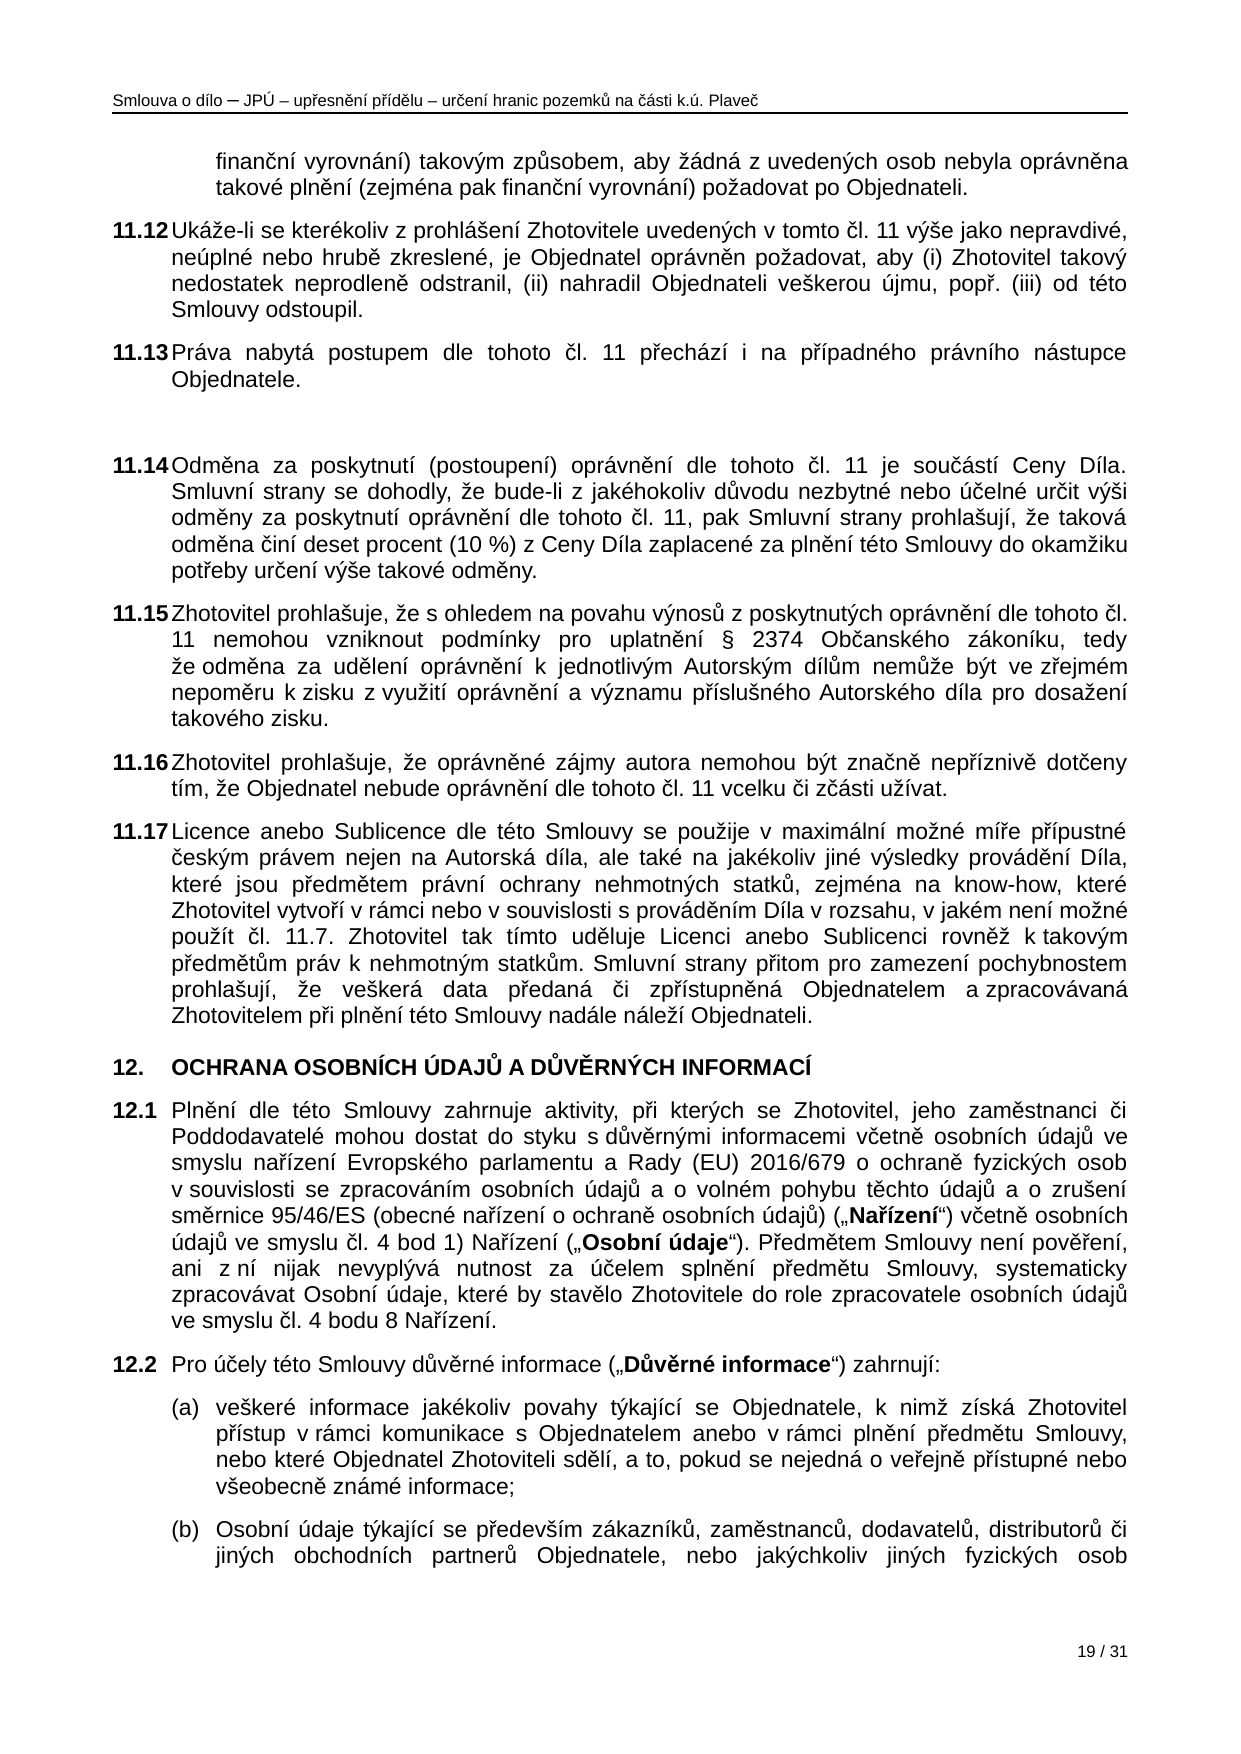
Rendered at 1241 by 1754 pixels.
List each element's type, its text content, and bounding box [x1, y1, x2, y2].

text Ochrana osobních údajů a Důvěrných informací [112, 1054, 1128, 1080]
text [171, 1516, 1128, 1568]
text Pro účely této Smlouvy důvěrné informace („Důvěrné informace“) zahrnují: [112, 1351, 1128, 1377]
text Plnění dle této Smlouvy zahrnuje aktivity, při kterých se Zhotovitel, jeho zaměstnanci či Poddodavatelé mohou dostat do styku s důvěrnými informacemi včetně osobních údajů ve smyslu nařízení Evropského parlamentu a Rady (EU) 2016/679 o ochraně fyzických osob v souvislosti se zpracováním osobních údajů a o volném pohybu těchto údajů a o zrušení směrnice 95/46/ES (obecné nařízení o ochraně osobních údajů) („Nařízení“) včetně osobních údajů ve smyslu čl. 4 bod 1) Nařízení („Osobní údaje“). Předmětem Smlouvy není pověření, ani z ní nijak nevyplývá nutnost za účelem splnění předmětu Smlouvy, systematicky zpracovávat Osobní údaje, které by stavělo Zhotovitele do role zpracovatele osobních údajů ve smyslu čl. 4 bodu 8 Nařízení. [112, 1097, 1128, 1334]
text Zhotovitel prohlašuje, že s ohledem na povahu výnosů z poskytnutých oprávnění dle tohoto čl. 11 nemohou vzniknout podmínky pro uplatnění § 2374 Občanského zákoníku, tedy že odměna za udělení oprávnění k jednotlivým Autorským dílům nemůže být ve zřejmém nepoměru k zisku z využití oprávnění a významu příslušného Autorského díla pro dosažení takového zisku. [112, 600, 1128, 732]
text Zhotovitel prohlašuje, že oprávněné zájmy autora nemohou být značně nepříznivě dotčeny tím, že Objednatel nebude oprávnění dle tohoto čl. 11 vcelku či zčásti užívat. [112, 748, 1128, 801]
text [171, 148, 1128, 200]
text Ukáže-li se kterékoliv z prohlášení Zhotovitele uvedených v tomto čl. 11 výše jako nepravdivé, neúplné nebo hrubě zkreslené, je Objednatel oprávněn požadovat, aby (i) Zhotovitel takový nedostatek neprodleně odstranil, (ii) nahradil Objednateli veškerou újmu, popř. (iii) od této Smlouvy odstoupil. [112, 217, 1128, 322]
text Licence anebo Sublicence dle této Smlouvy se použije v maximální možné míře přípustné českým právem nejen na Autorská díla, ale také na jakékoliv jiné výsledky provádění Díla, které jsou předmětem právní ochrany nehmotných statků, zejména na know-how, které Zhotovitel vytvoří v rámci nebo v souvislosti s prováděním Díla v rozsahu, v jakém není možné použít čl. 11.7. Zhotovitel tak tímto uděluje Licenci anebo Sublicenci rovněž k takovým předmětům práv k nehmotným statkům. Smluvní strany přitom pro zamezení pochybnostem prohlašují, že veškerá data předaná či zpřístupněná Objednatelem a zpracovávaná Zhotovitelem při plnění této Smlouvy nadále náleží Objednateli. [112, 818, 1128, 1029]
text Odměna za poskytnutí (postoupení) oprávnění dle tohoto čl. 11 je součástí Ceny Díla. Smluvní strany se dohodly, že bude-li z jakéhokoliv důvodu nezbytné nebo účelné určit výši odměny za poskytnutí oprávnění dle tohoto čl. 11, pak Smluvní strany prohlašují, že taková odměna činí deset procent (10 %) z Ceny Díla zaplacené za plnění této Smlouvy do okamžiku potřeby určení výše takové odměny. [112, 452, 1128, 583]
text Práva nabytá postupem dle tohoto čl. 11 přechází i na případného právního nástupce Objednatele. [112, 339, 1128, 392]
list veškeré informace jakékoliv povahy týkající se Objednatele, k nimž získá Zhotovitel přístup v rámci komunikace s Objednatelem anebo v rámci plnění předmětu Smlouvy, nebo které Objednatel Zhotoviteli sdělí, a to, pokud se nejedná o veřejně přístupné nebo všeobecně známé informace; [171, 1393, 1128, 1499]
